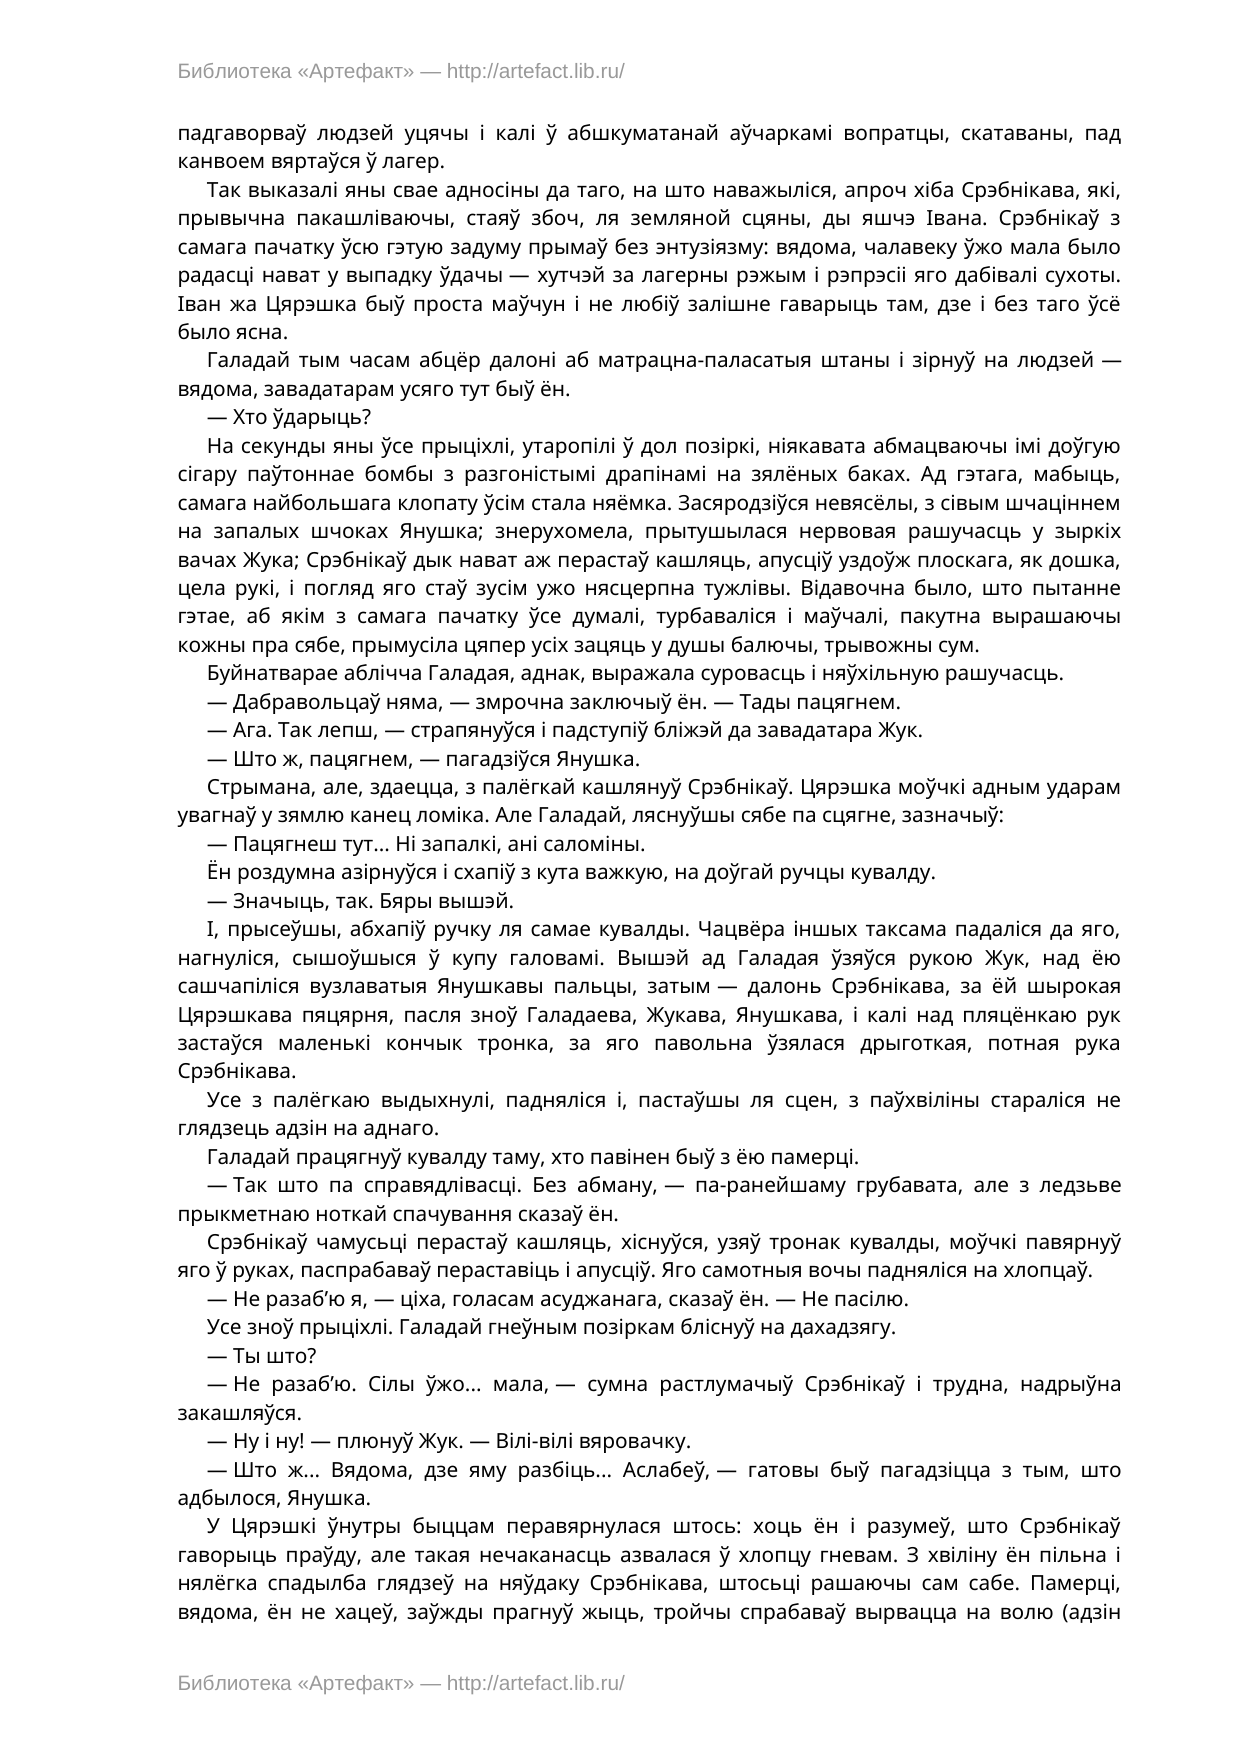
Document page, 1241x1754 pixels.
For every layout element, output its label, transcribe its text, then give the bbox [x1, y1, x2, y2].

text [177, 1512, 1122, 1625]
text — Не разаб’ю я, — ціха, голасам асуджанага, сказаў ён. — Не пасілю. [177, 1284, 1122, 1312]
text Так выказалі яны свае адносіны да таго, на што наважыліся, апроч хіба Срэбнікава, які, прывычна пакашліваючы, стаяў збоч, ля земляной сцяны, ды яшчэ Івана. Срэбнікаў з самага пачатку ўсю гэтую задуму прымаў без энтузіязму: вядома, чалавеку ўжо мала было радасці нават у выпадку ўдачы — хутчэй за лагерны рэжым і рэпрэсіі яго дабівалі сухоты. Іван жа Цярэшка быў проста маўчун і не любіў залішне гаварыць там, дзе і без таго ўсё было ясна. [177, 175, 1122, 346]
text — Ну і ну! — плюнуў Жук. — Вілі-вілі вяровачку. [177, 1426, 1122, 1455]
text I, прысеўшы, абхапіў ручку ля самае кувалды. Чацвёра іншых таксама падаліся да яго, нагнуліся, сышоўшыся ў купу галовамі. Вышэй ад Галадая ўзяўся рукою Жук, над ёю сашчапіліся вузлаватыя Янушкавы пальцы, затым — далонь Срэбнікава, за ёй шырокая Цярэшкава пяцярня, пасля зноў Галадаева, Жукава, Янушкава, і калі над пляцёнкаю рук застаўся маленькі кончык тронка, за яго павольна ўзялася дрыготкая, потная рука Срэбнікава. [177, 914, 1122, 1085]
text Галадай тым часам абцёр далоні аб матрацна-паласатыя штаны і зірнуў на людзей — вядома, завадатарам усяго тут быў ён. [177, 346, 1122, 402]
text — Значыць, так. Бяры вышэй. [177, 886, 1122, 914]
text Стрымана, але, здаецца, з палёгкай кашлянуў Срэбнікаў. Цярэшка моўчкі адным ударам увагнаў у зямлю канец ломіка. Але Галадай, ляснуўшы сябе па сцягне, зазначыў: [177, 772, 1122, 829]
text Усе з палёгкаю выдыхнулі, падняліся і, пастаўшы ля сцен, з паўхвіліны стараліся не глядзець адзін на аднаго. [177, 1085, 1122, 1142]
text Срэбнікаў чамусьці перастаў кашляць, хіснуўся, узяў тронак кувалды, моўчкі павярнуў яго ў руках, паспрабаваў пераставіць і апусціў. Яго самотныя вочы падняліся на хлопцаў. [177, 1227, 1122, 1284]
text — Так што па справядлівасці. Без абману, — па-ранейшаму грубавата, але з ледзьве прыкметнаю ноткай спачування сказаў ён. [177, 1170, 1122, 1227]
text — Пацягнеш тут... Ні запалкі, ані саломіны. [177, 829, 1122, 857]
text — Ты што? [177, 1341, 1122, 1369]
text Галадай працягнуў кувалду таму, хто павінен быў з ёю памерці. [177, 1142, 1122, 1170]
text Усе зноў прыціхлі. Галадай гнеўным позіркам бліснуў на дахадзягу. [177, 1312, 1122, 1341]
text — Ага. Так лепш, — страпянуўся і падступіў бліжэй да завадатара Жук. [177, 715, 1122, 744]
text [177, 118, 1122, 175]
text — Дабравольцаў няма, — змрочна заключыў ён. — Тады пацягнем. [177, 687, 1122, 715]
text — Не разаб’ю. Сілы ўжо... мала, — сумна растлумачыў Срэбнікаў і трудна, надрыўна закашляўся. [177, 1369, 1122, 1426]
text На секунды яны ўсе прыціхлі, утаропілі ў дол позіркі, ніякавата абмацваючы імі доўгую сігару паўтоннае бомбы з разгоністымі драпінамі на зялёных баках. Ад гэтага, мабыць, самага найбольшага клопату ўсім стала няёмка. Засяродзіўся невясёлы, з сівым шчаціннем на запалых шчоках Янушка; знерухомела, прытушылася нервовая рашучасць у зыркіх вачах Жука; Срэбнікаў дык нават аж перастаў кашляць, апусціў уздоўж плоскага, як дошка, цела рукі, і погляд яго стаў зусім ужо нясцерпна тужлівы. Відавочна было, што пытанне гэтае, аб якім з самага пачатку ўсе думалі, турбаваліся і маўчалі, пакутна вырашаючы кожны пра сябе, прымусіла цяпер усіх зацяць у душы балючы, трывожны сум. [177, 431, 1122, 658]
text — Хто ўдарыць? [177, 402, 1122, 431]
text — Што ж... Вядома, дзе яму разбіць... Аслабеў, — гатовы быў пагадзіцца з тым, што адбылося, Янушка. [177, 1455, 1122, 1512]
text Ён роздумна азірнуўся і схапіў з кута важкую, на доўгай ручцы кувалду. [177, 857, 1122, 886]
text Буйнатварае аблічча Галадая, аднак, выражала суровасць і няўхільную рашучасць. [177, 658, 1122, 687]
text — Што ж, пацягнем, — пагадзіўся Янушка. [177, 744, 1122, 772]
